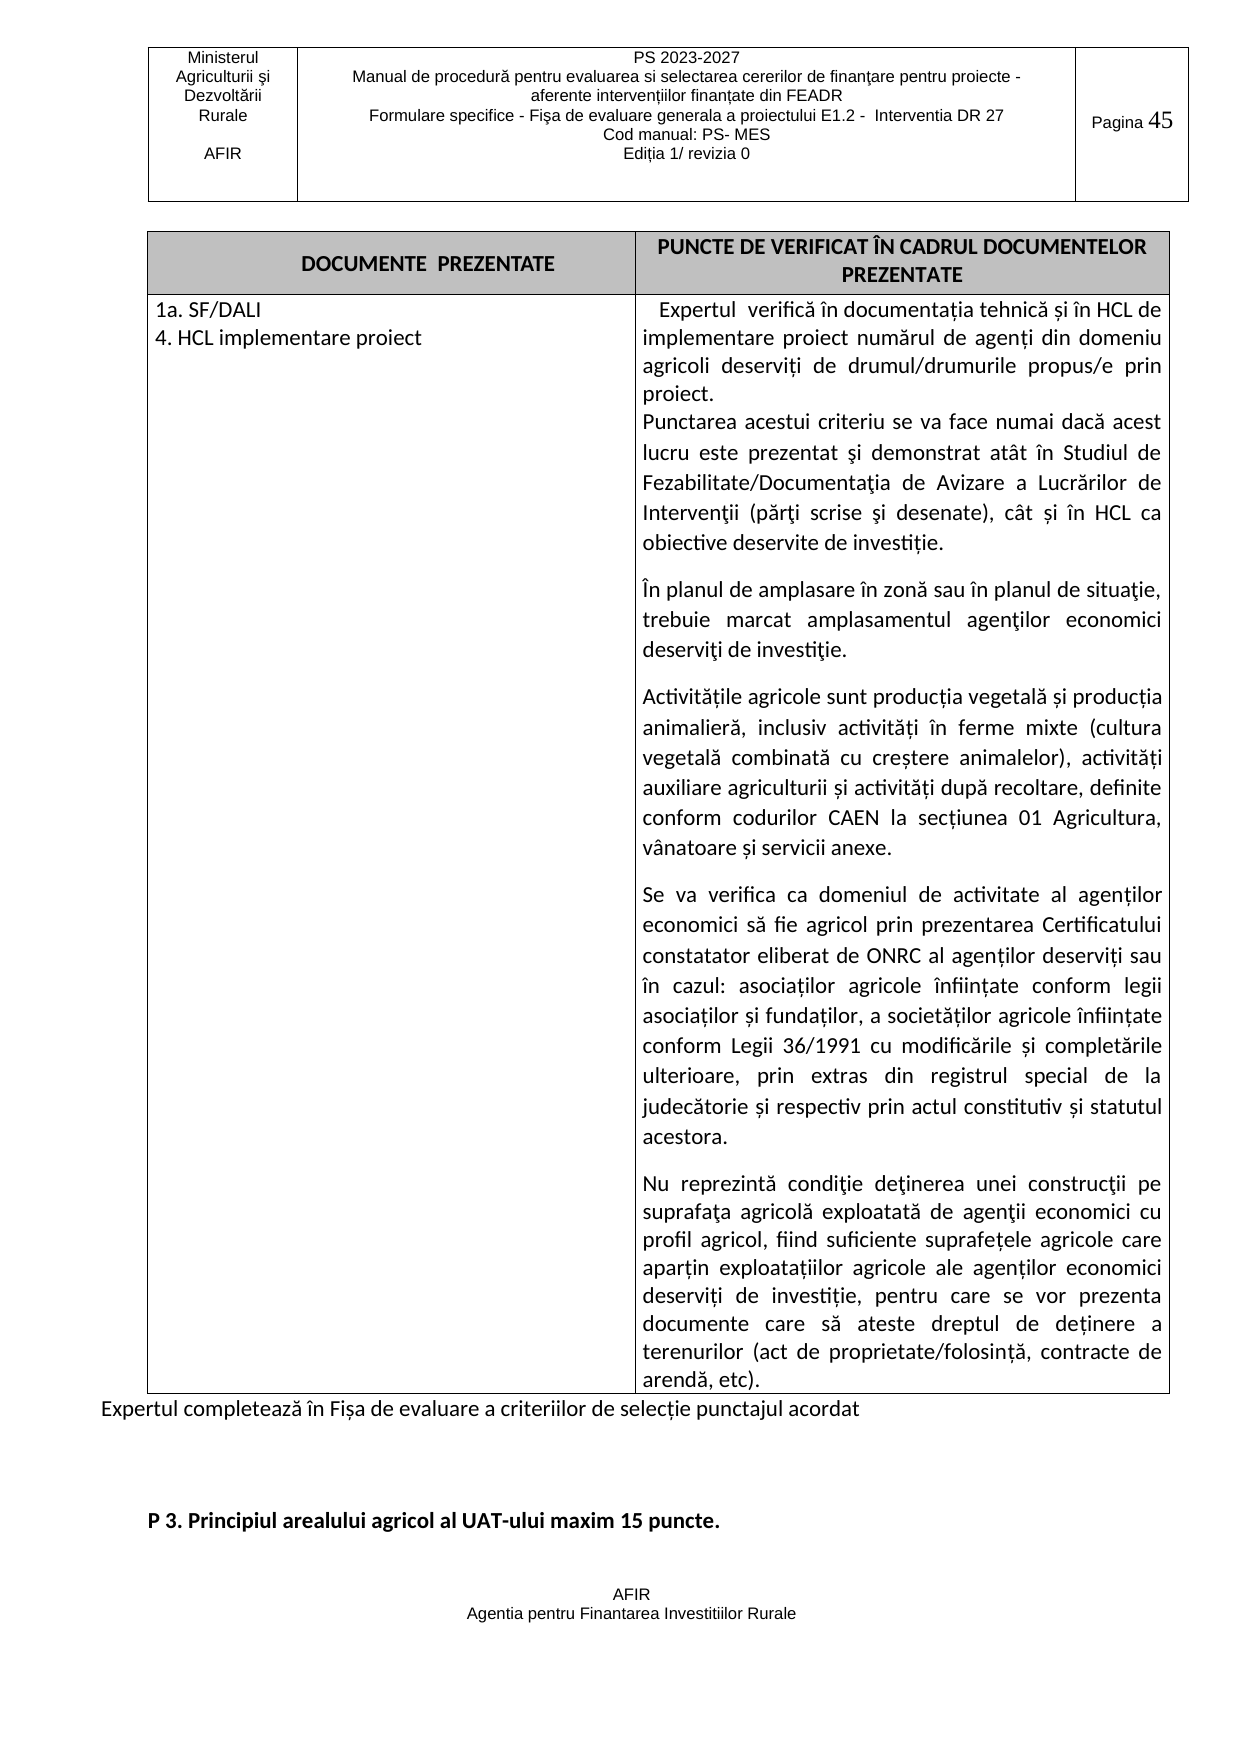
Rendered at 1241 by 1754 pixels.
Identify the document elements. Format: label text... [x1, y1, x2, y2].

table_cell Expertul verifică în documentația tehnică și în HCL de implementare proiect numărul de agenți din domeniu agricoli deserviți de drumul/drumurile propus/e prin proiect. Punctarea acestui criteriu se va face numai dacă acest lucru este prezentat şi demonstrat atât în Studiul de Fezabilitate/Documentaţia de Avizare a Lucrărilor de Intervenţii (părţi scrise şi desenate), cât și în HCL ca obiective deservite de investiție. În planul de amplasare în zonă sau în planul de situaţie, trebuie marcat amplasamentul agenţilor economici deserviţi de investiţie. Activitățile agricole sunt producția vegetală și producția animalieră, inclusiv activități în ferme mixte (cultura vegetală combinată cu creștere animalelor), activități auxiliare agriculturii și activități după recoltare, definite conform codurilor CAEN la secțiunea 01 Agricultura, vânatoare și servicii anexe. Se va verifica ca domeniul de activitate al agenților economici să fie agricol prin prezentarea Certificatului constatator eliberat de ONRC al agenților deserviți sau în cazul: asociaților agricole înființate conform legii asociaților și fundaților, a societăților agricole înființate conform Legii 36/1991 cu modificările și completările ulterioare, prin extras din registrul special de la judecătorie și respectiv prin actul constitutiv și statutul acestora. Nu reprezintă condiţie deţinerea unei construcţii pe suprafaţa agricolă exploatată de agenţii economici cu profil agricol, fiind suficiente suprafețele agricole care aparțin exploatațiilor agricole ale agenților economici deserviți de investiție, pentru care se vor prezenta documente care să ateste dreptul de deținere a terenurilor (act de proprietate/folosință, contracte de arendă, etc). [636, 295, 1169, 1393]
table_cell 1a. SF/DALI 4. HCL implementare proiect [148, 295, 635, 1393]
table_header PUNCTE DE VERIFICAT ÎN CADRUL DOCUMENTELOR PREZENTATE [636, 232, 1169, 294]
text Expertul completează în Fişa de evaluare a criteriilor de selecţie punctajul acordat [101, 1394, 1116, 1422]
text P 3. Principiul arealului agricol al UAT-ului maxim 15 puncte. [101, 1506, 1116, 1534]
table_header DOCUMENTE PREZENTATE [148, 232, 635, 294]
